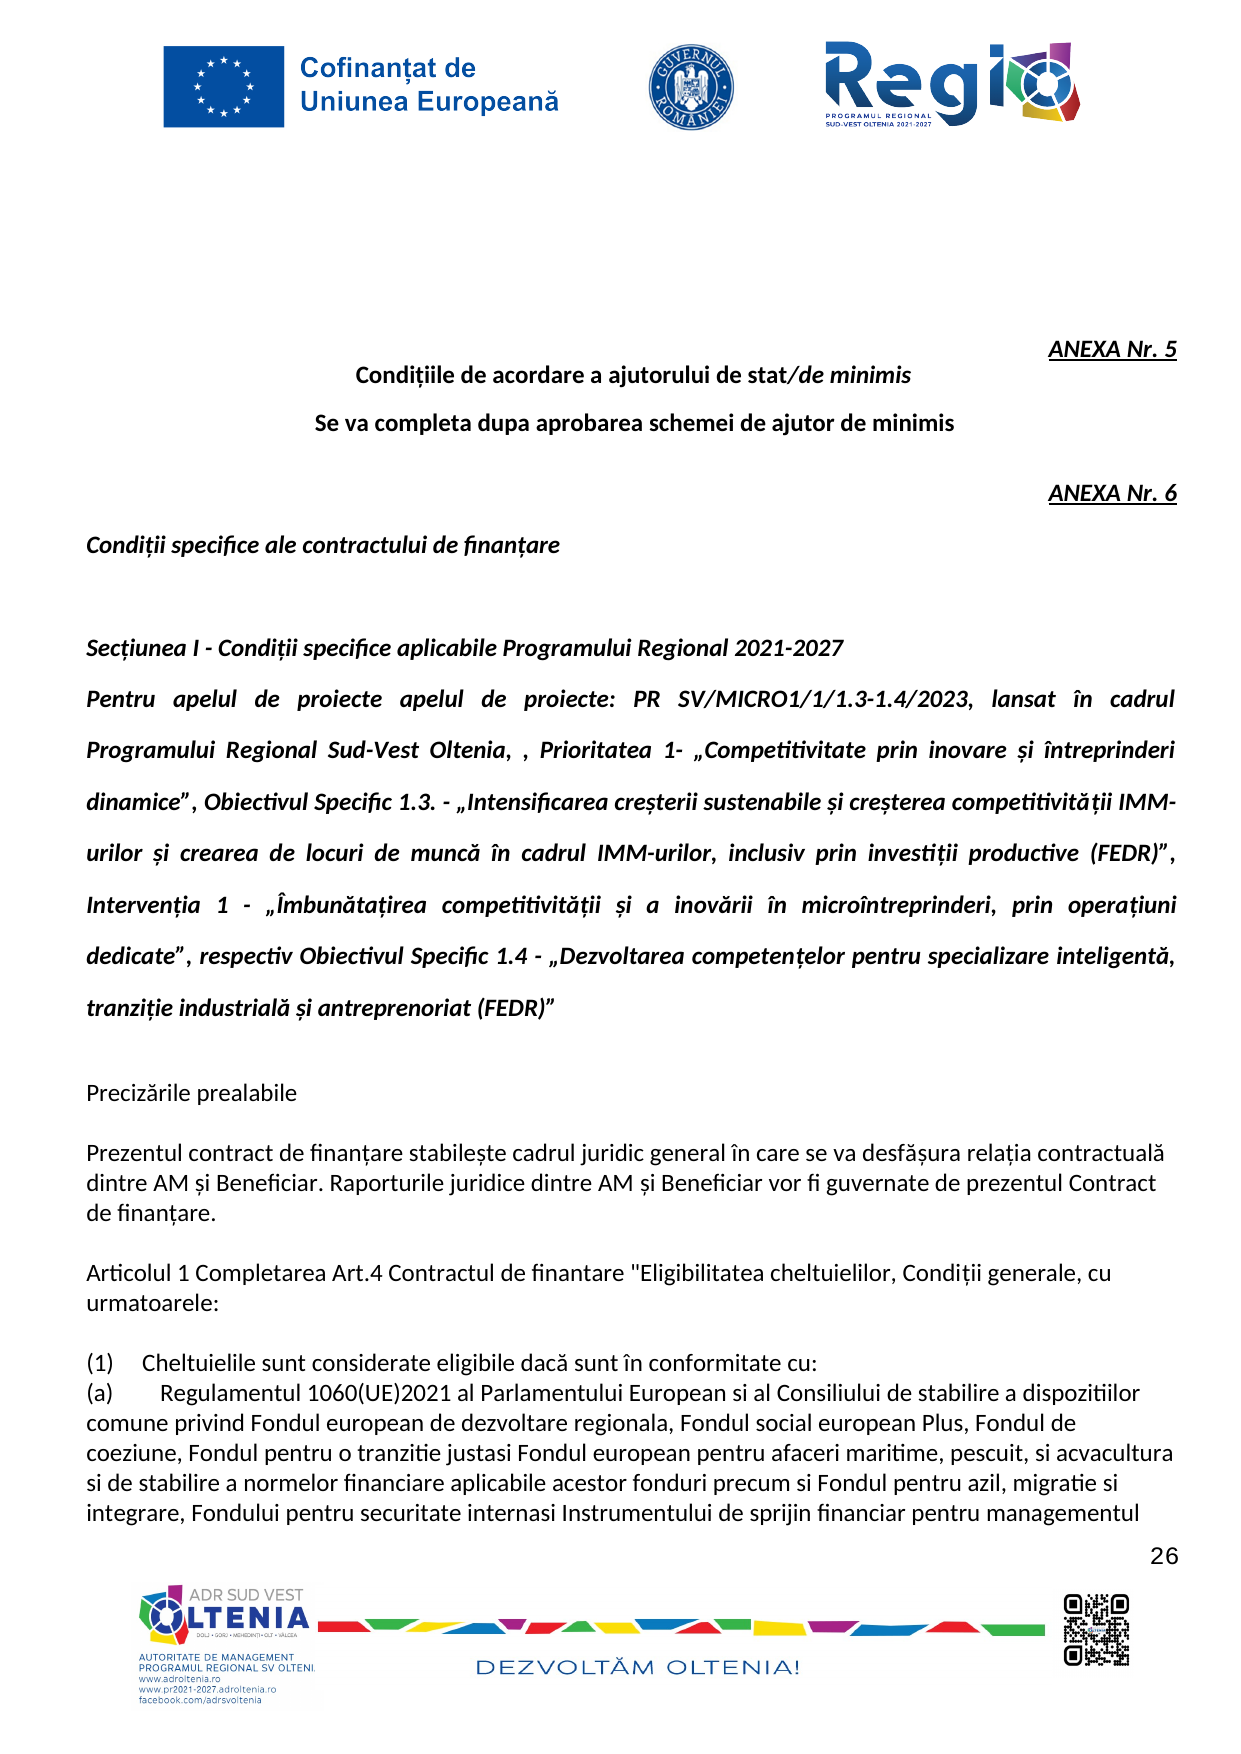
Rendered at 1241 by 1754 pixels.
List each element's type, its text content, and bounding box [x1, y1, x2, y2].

text Condiţii specifice ale contractului de finanţare [86, 512, 1179, 563]
picture [645, 42, 739, 132]
text (1) Cheltuielile sunt considerate eligibile dacă sunt în conformitate cu: [86, 1348, 1179, 1378]
text ANEXA Nr. 5 [86, 337, 1179, 363]
picture [823, 40, 1082, 129]
text Precizările prealabile [86, 1078, 1179, 1108]
text Articolul 1 Completarea Art.4 Contractul de finantare "Eligibilitatea cheltuielilor, Condiţii generale, cu urmatoarele: [86, 1258, 1179, 1318]
picture [131, 1582, 1134, 1711]
subtitle Se va completa dupa aprobarea schemei de ajutor de minimis [90, 412, 1179, 437]
text Secţiunea I - Condiţii specifice aplicabile Programului Regional 2021-2027 [86, 615, 1179, 666]
picture [158, 42, 561, 131]
text Prezentul contract de finanţare stabileşte cadrul juridic general în care se va desfăşura relaţia contractuală dintre AM şi Beneficiar. Raporturile juridice dintre AM şi Beneficiar vor fi guvernate de prezentul Contract de finanţare. [86, 1138, 1179, 1228]
subtitle Condiţiile de acordare a ajutorului de stat/de minimis [90, 363, 1179, 388]
text Pentru apelul de proiecte apelul de proiecte: PR SV/MICRO1/1/1.3-1.4/2023, lansat în cadrul Programului Regional Sud-Vest Oltenia, , Prioritatea 1- „Competitivitate prin inovare și întreprinderi dinamice”, Obiectivul Specific 1.3. - „Intensificarea creșterii sustenabile și creșterea competitivității IMM-urilor și crearea de locuri de muncă în cadrul IMM-urilor, inclusiv prin investiții productive (FEDR)”, Intervenția 1 - „Îmbunătațirea competitivității și a inovării în microîntreprinderi, prin operațiuni dedicate”, respectiv Obiectivul Specific 1.4 - „Dezvoltarea competențelor pentru specializare inteligentă, tranziție industrială și antreprenoriat (FEDR)” [86, 666, 1179, 1026]
text ANEXA Nr. 6 [86, 460, 1179, 512]
